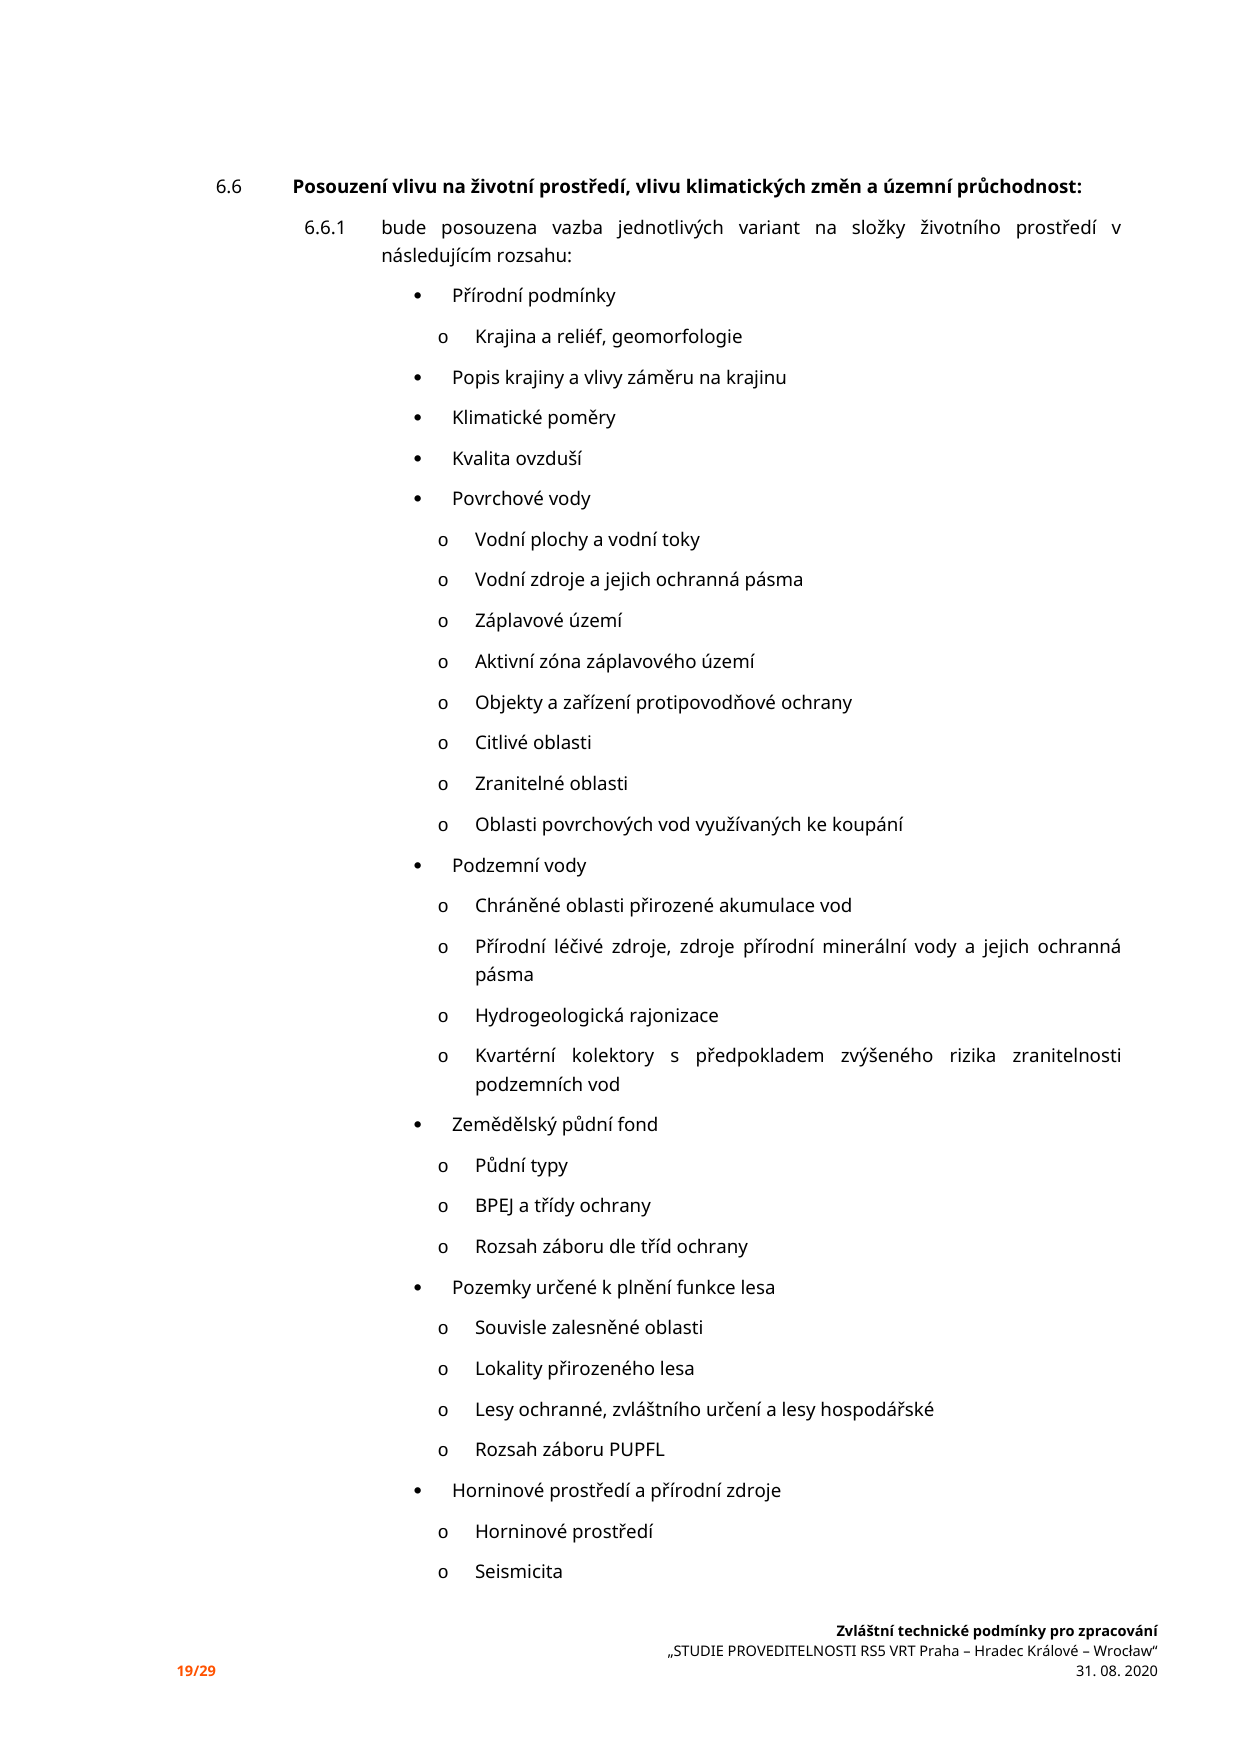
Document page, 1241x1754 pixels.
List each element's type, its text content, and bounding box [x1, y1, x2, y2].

list Přírodní podmínky [414, 283, 1122, 308]
list Chráněné oblasti přirozené akumulace vod [437, 892, 1122, 918]
list Kvalita ovzduší [414, 445, 1122, 471]
list Klimatické poměry [414, 404, 1122, 430]
text Posouzení vlivu na životní prostředí, vlivu klimatických změn a územní průchodnost: [216, 174, 1122, 199]
list Oblasti povrchových vod využívaných ke koupání [437, 811, 1122, 837]
list Hydrogeologická rajonizace [437, 1002, 1122, 1028]
list Zranitelné oblasti [437, 770, 1122, 796]
list Rozsah záboru dle tříd ochrany [437, 1233, 1122, 1259]
list Lokality přirozeného lesa [437, 1355, 1122, 1381]
list Objekty a zařízení protipovodňové ochrany [437, 689, 1122, 715]
list Přírodní léčivé zdroje, zdroje přírodní minerální vody a jejich ochranná pásma [437, 933, 1122, 987]
list Půdní typy [437, 1152, 1122, 1178]
list Souvisle zalesněné oblasti [437, 1314, 1122, 1340]
list Aktivní zóna záplavového území [437, 648, 1122, 674]
list Lesy ochranné, zvláštního určení a lesy hospodářské [437, 1396, 1122, 1422]
list Povrchové vody [414, 486, 1122, 511]
list Podzemní vody [414, 852, 1122, 877]
text bude posouzena vazba jednotlivých variant na složky životního prostředí v následujícím rozsahu: [304, 214, 1122, 268]
list Seismicita [437, 1559, 1122, 1584]
list Horninové prostředí [437, 1518, 1122, 1544]
list Vodní zdroje a jejich ochranná pásma [437, 567, 1122, 592]
list Kvartérní kolektory s předpokladem zvýšeného rizika zranitelnosti podzemních vod [437, 1043, 1122, 1096]
list Rozsah záboru PUPFL [437, 1437, 1122, 1462]
list BPEJ a třídy ochrany [437, 1193, 1122, 1218]
list Horninové prostředí a přírodní zdroje [414, 1477, 1122, 1503]
list Záplavové území [437, 607, 1122, 633]
list Krajina a reliéf, geomorfologie [437, 323, 1122, 349]
list Zemědělský půdní fond [414, 1111, 1122, 1137]
list Popis krajiny a vlivy záměru na krajinu [414, 364, 1122, 389]
list Pozemky určené k plnění funkce lesa [414, 1274, 1122, 1299]
list Vodní plochy a vodní toky [437, 526, 1122, 552]
list Citlivé oblasti [437, 730, 1122, 755]
